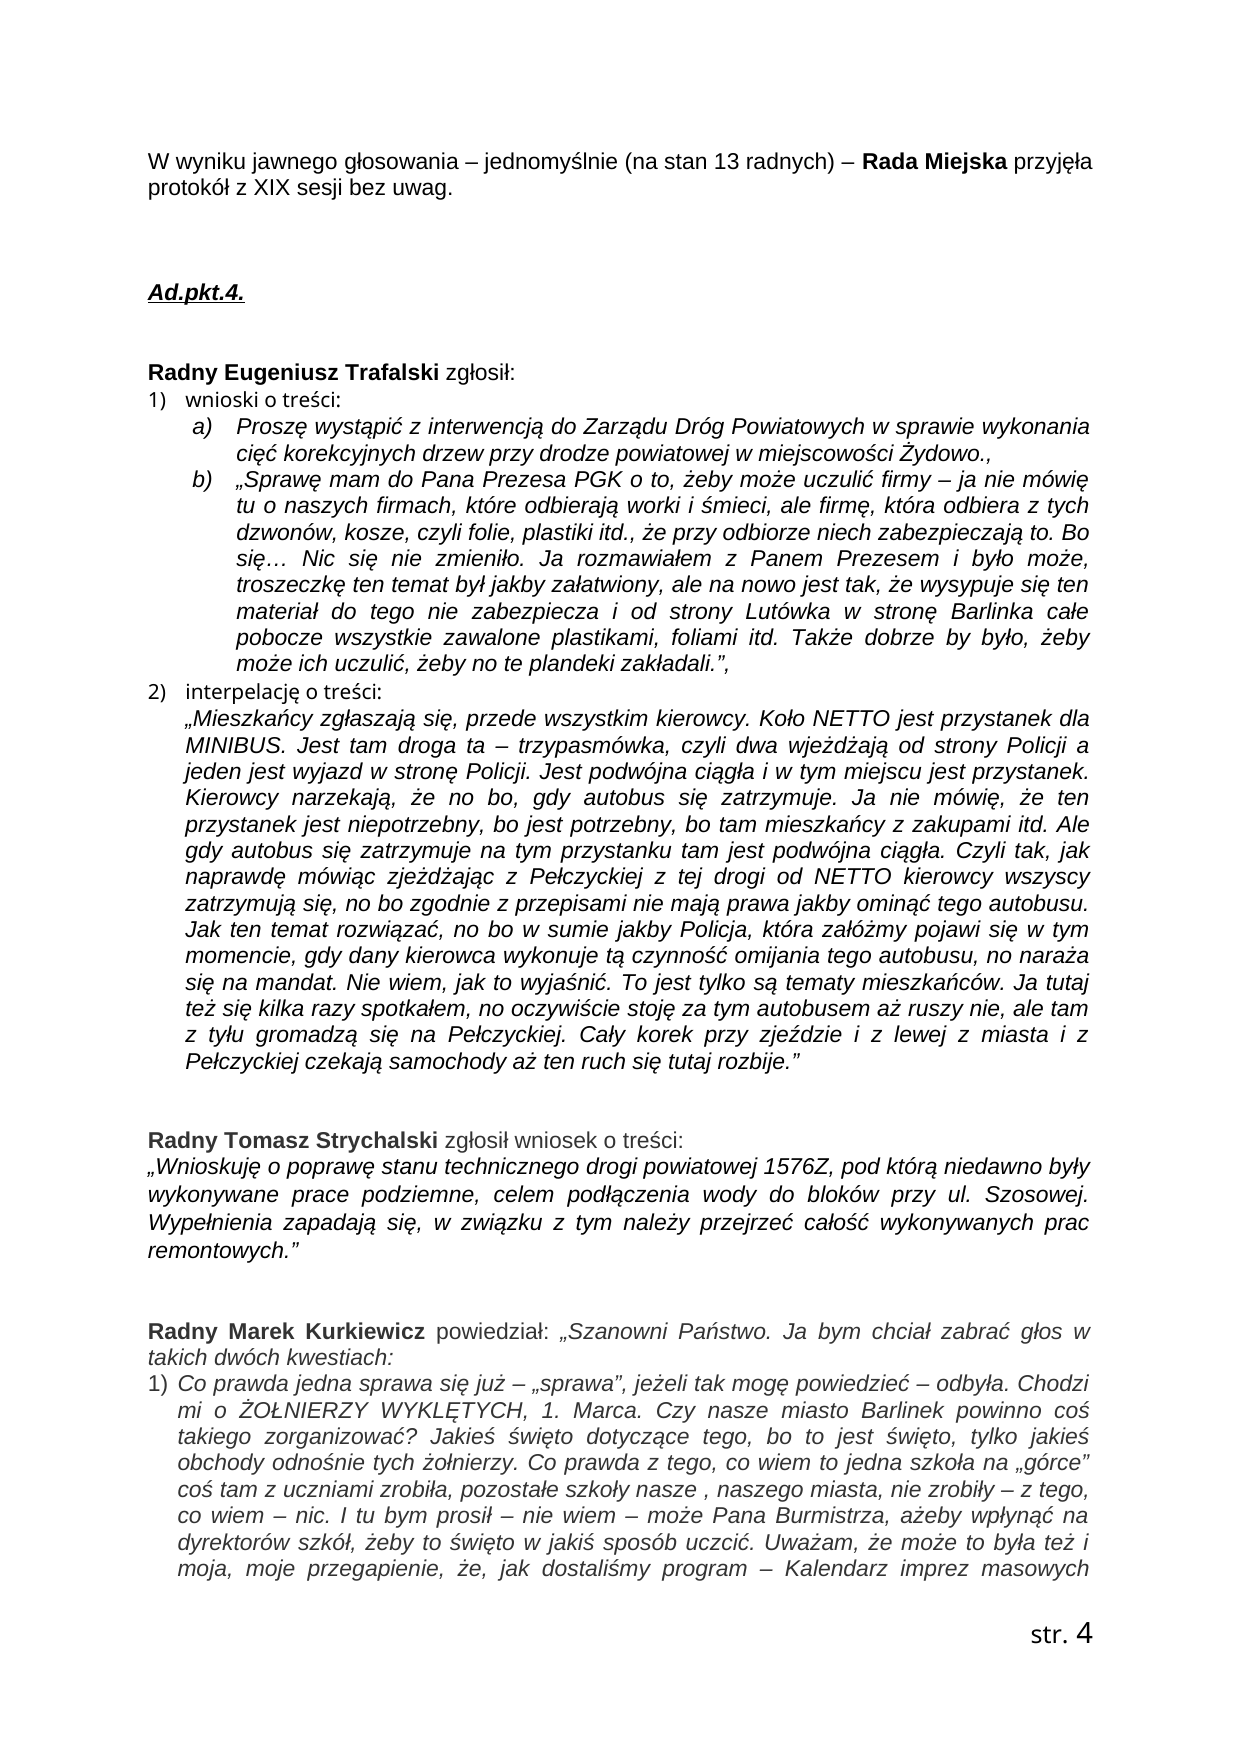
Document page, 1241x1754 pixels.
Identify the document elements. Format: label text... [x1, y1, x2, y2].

text Radny Marek Kurkiewicz powiedział: „Szanowni Państwo. Ja bym chciał zabrać głos w takich dwóch kwestiach: [148, 1318, 1093, 1370]
list „Sprawę mam do Pana Prezesa PGK o to, żeby może uczulić firmy – ja nie mówię tu o naszych firmach, które odbierają worki i śmieci, ale firmę, która odbiera z tych dzwonów, kosze, czyli folie, plastiki itd., że przy odbiorze niech zabezpieczają to. Bo się… Nic się nie zmieniło. Ja rozmawiałem z Panem Prezesem i było może, troszeczkę ten temat był jakby załatwiony, ale na nowo jest tak, że wysypuje się ten materiał do tego nie zabezpiecza i od strony Lutówka w stronę Barlinka całe pobocze wszystkie zawalone plastikami, foliami itd. Także dobrze by było, żeby może ich uczulić, żeby no te plandeki zakładali.”, [192, 466, 1093, 677]
text Radny Eugeniusz Trafalski zgłosił: [148, 358, 1093, 385]
text Ad.pkt.4. [148, 279, 1093, 306]
text W wyniku jawnego głosowania – jednomyślnie (na stan 13 radnych) – Rada Miejska przyjęła protokół z XIX sesji bez uwag. [148, 148, 1093, 200]
list Proszę wystąpić z interwencją do Zarządu Dróg Powiatowych w sprawie wykonania cięć korekcyjnych drzew przy drodze powiatowej w miejscowości Żydowo., [192, 413, 1093, 466]
list „Mieszkańcy zgłaszają się, przede wszystkim kierowcy. Koło NETTO jest przystanek dla MINIBUS. Jest tam droga ta – trzypasmówka, czyli dwa wjeżdżają od strony Policji a jeden jest wyjazd w stronę Policji. Jest podwójna ciągła i w tym miejscu jest przystanek. Kierowcy narzekają, że no bo, gdy autobus się zatrzymuje. Ja nie mówię, że ten przystanek jest niepotrzebny, bo jest potrzebny, bo tam mieszkańcy z zakupami itd. Ale gdy autobus się zatrzymuje na tym przystanku tam jest podwójna ciągła. Czyli tak, jak naprawdę mówiąc zjeżdżając z Pełczyckiej z tej drogi od NETTO kierowcy wszyscy zatrzymują się, no bo zgodnie z przepisami nie mają prawa jakby ominąć tego autobusu. Jak ten temat rozwiązać, no bo w sumie jakby Policja, która załóżmy pojawi się w tym momencie, gdy dany kierowca wykonuje tą czynność omijania tego autobusu, no naraża się na mandat. Nie wiem, jak to wyjaśnić. To jest tylko są tematy mieszkańców. Ja tutaj też się kilka razy spotkałem, no oczywiście stoję za tym autobusem aż ruszy nie, ale tam z tyłu gromadzą się na Pełczyckiej. Cały korek przy zjeździe i z lewej z miasta i z Pełczyckiej czekają samochody aż ten ruch się tutaj rozbije.” [185, 705, 1093, 1074]
text Radny Tomasz Strychalski zgłosił wniosek o treści: [148, 1127, 1093, 1153]
text „Wnioskuję o poprawę stanu technicznego drogi powiatowej 1576Z, pod którą niedawno były wykonywane prace podziemne, celem podłączenia wody do bloków przy ul. Szosowej. Wypełnienia zapadają się, w związku z tym należy przejrzeć całość wykonywanych prac remontowych.” [148, 1153, 1093, 1263]
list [148, 1370, 1093, 1581]
list wnioski o treści: [148, 385, 1093, 413]
list interpelację o treści: [148, 677, 1093, 705]
